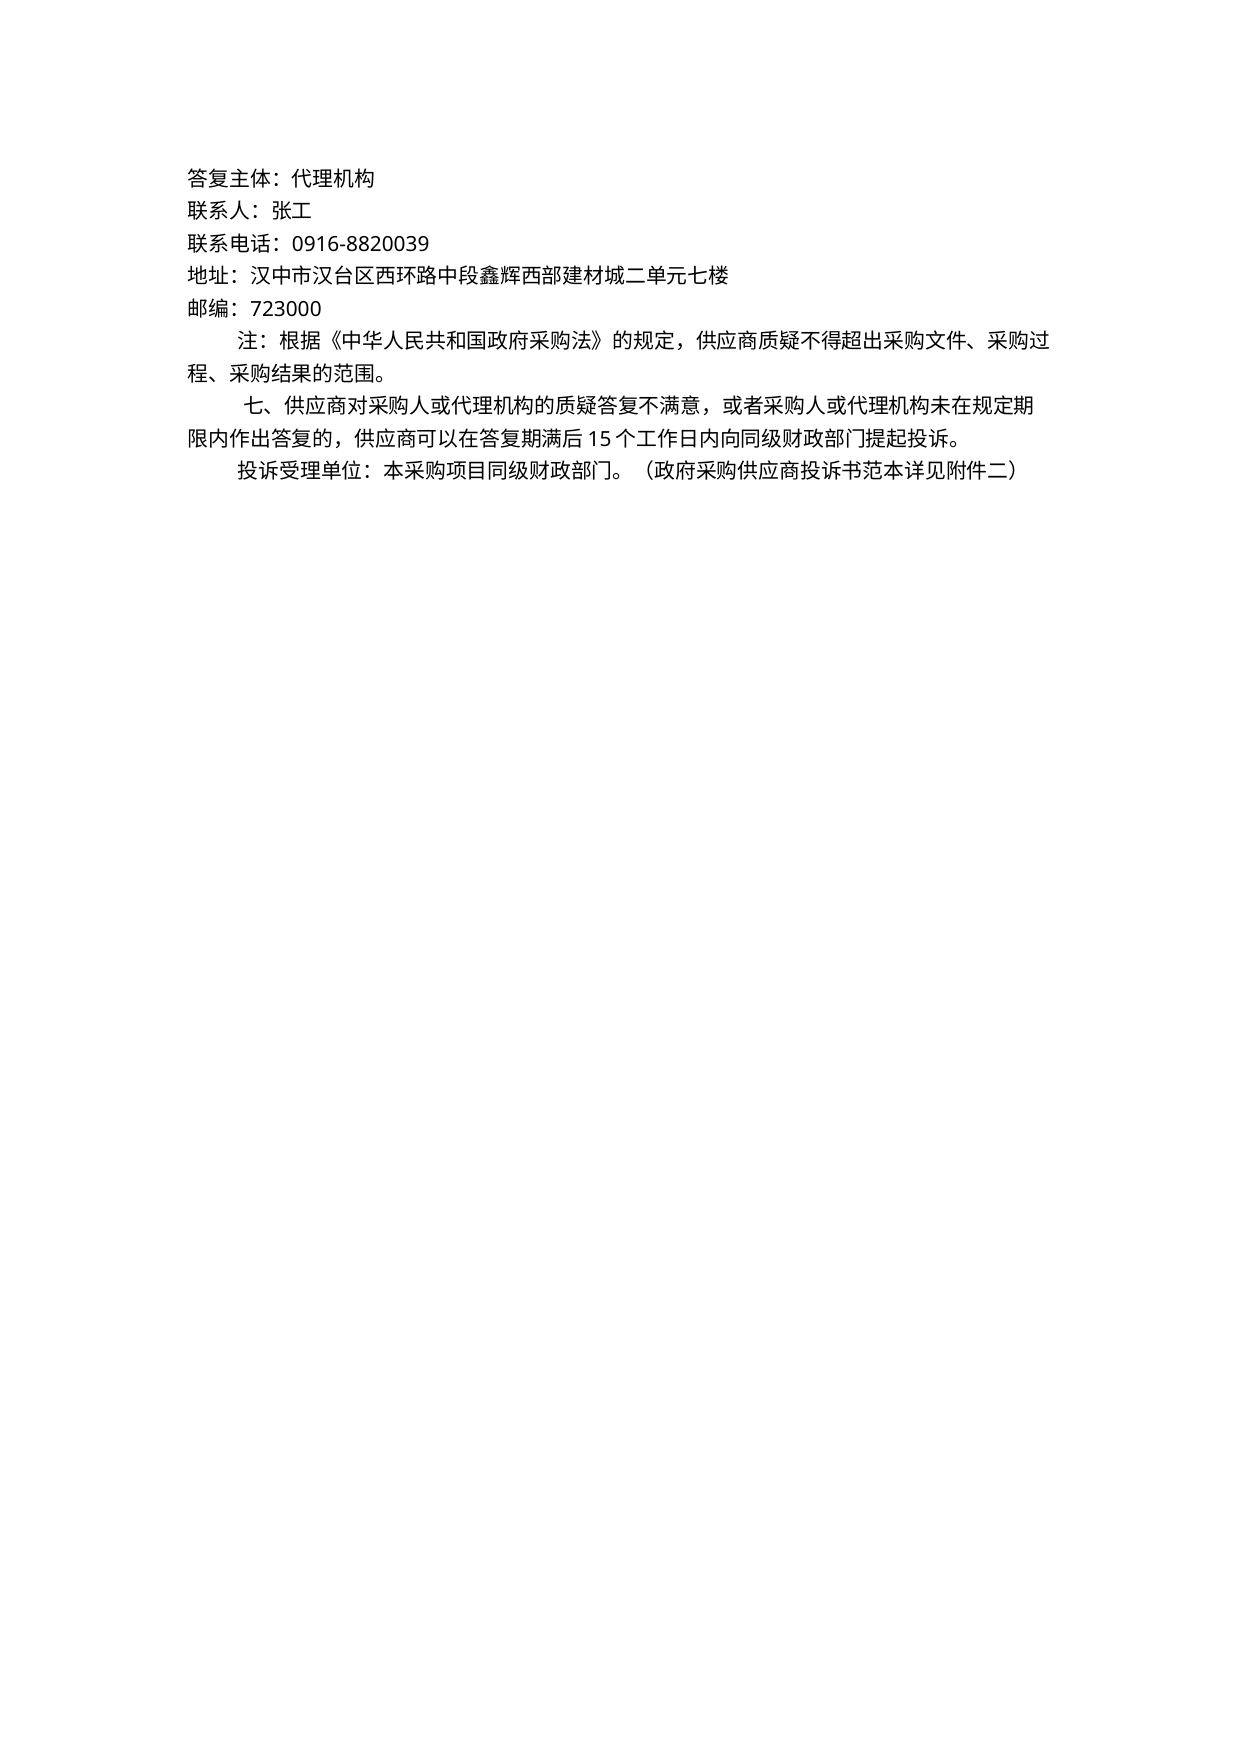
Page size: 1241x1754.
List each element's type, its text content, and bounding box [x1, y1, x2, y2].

text 七、供应商对采购人或代理机构的质疑答复不满意，或者采购人或代理机构未在规定期限内作出答复的，供应商可以在答复期满后15个工作日内向同级财政部门提起投诉。 [187, 389, 1053, 454]
text 地址：汉中市汉台区西环路中段鑫辉西部建材城二单元七楼 [187, 259, 1053, 292]
text 答复主体：代理机构 [187, 162, 1053, 194]
text 邮编：723000 [187, 292, 1053, 324]
text 注：根据《中华人民共和国政府采购法》的规定，供应商质疑不得超出采购文件、采购过程、采购结果的范围。 [187, 324, 1053, 389]
text 联系电话：0916-8820039 [187, 227, 1053, 259]
text 投诉受理单位：本采购项目同级财政部门。（政府采购供应商投诉书范本详见附件二） [187, 454, 1053, 487]
text 联系人：张工 [187, 194, 1053, 227]
